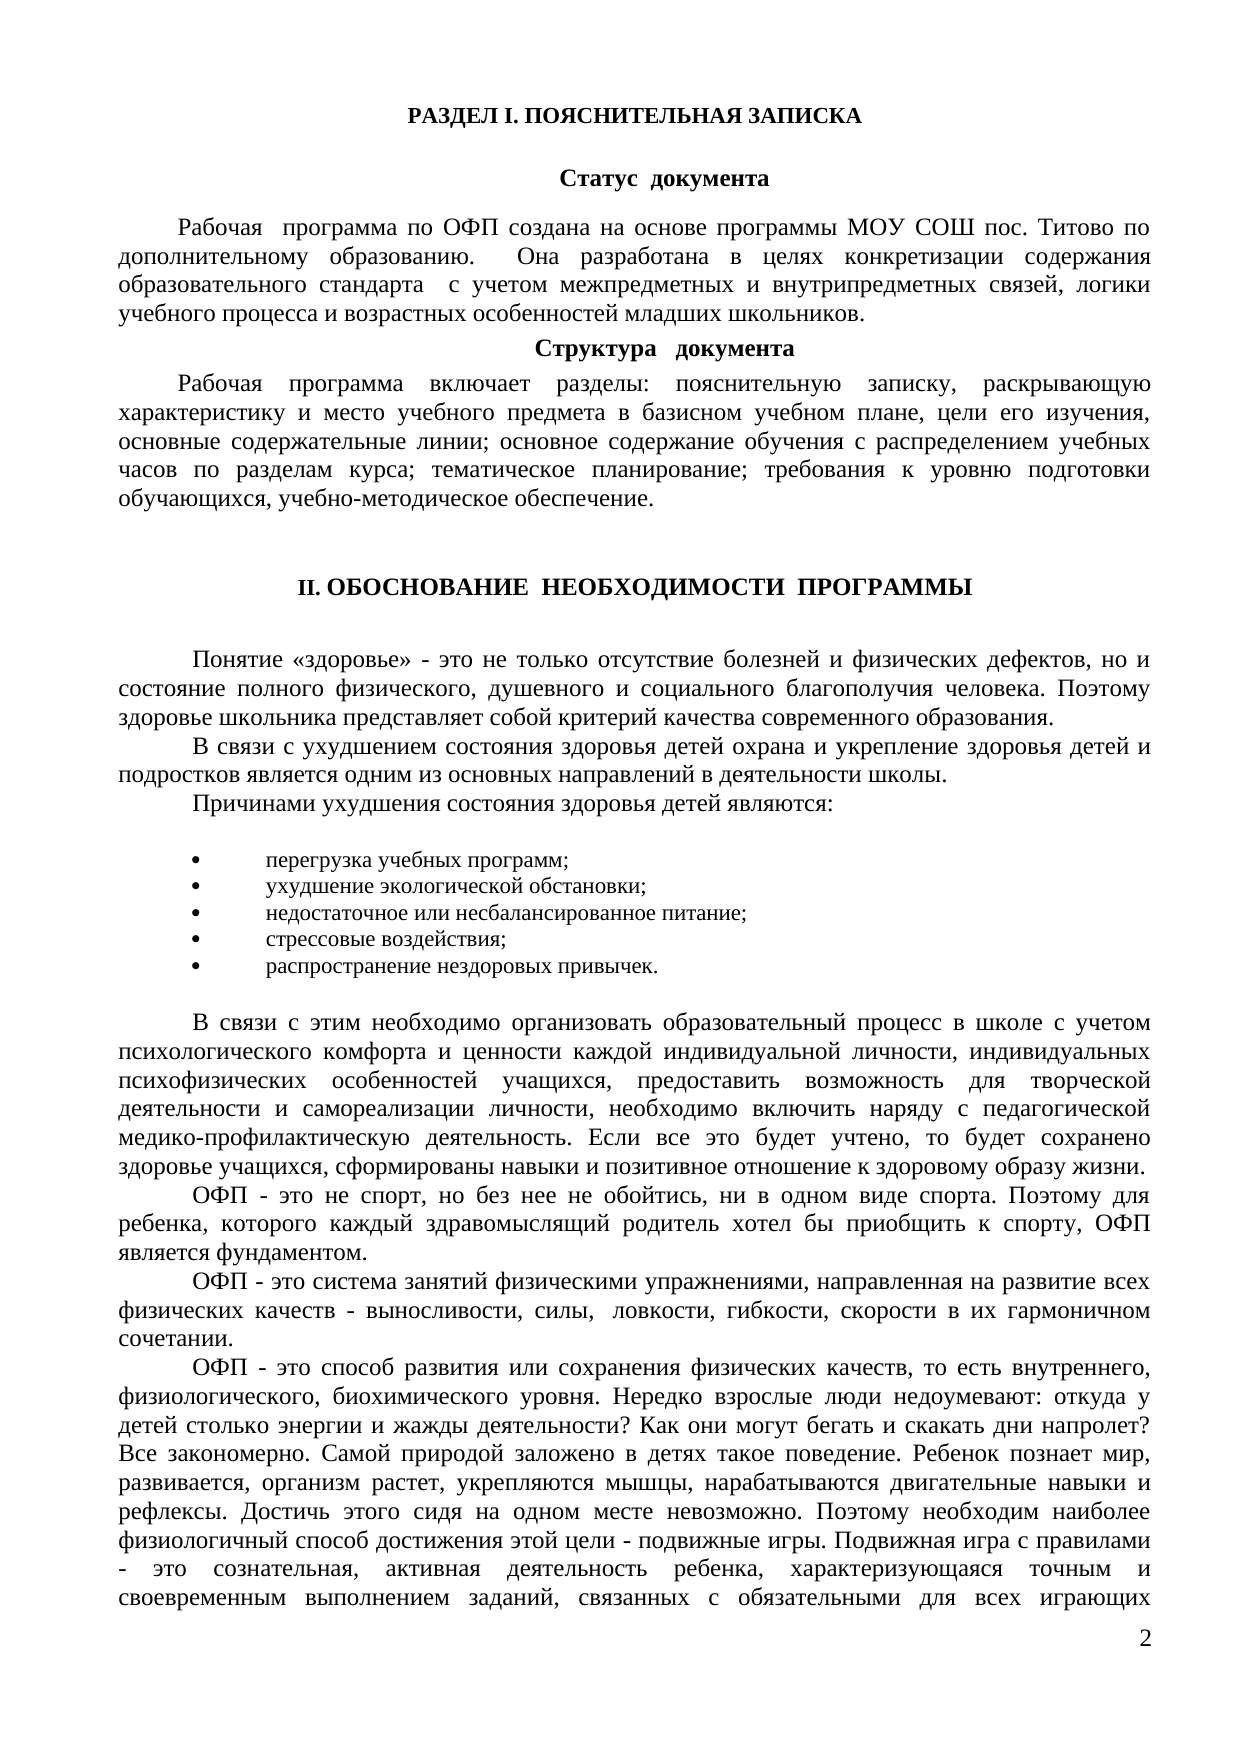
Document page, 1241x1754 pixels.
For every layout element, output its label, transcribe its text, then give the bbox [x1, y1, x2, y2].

text Структура документа [118, 333, 1152, 362]
text Рабочая программа включает разделы: пояснительную записку, раскрывающую характеристику и место учебного предмета в базисном учебном плане, цели его изучения, основные содержательные линии; основное содержание обучения с распределением учебных часов по разделам курса; тематическое планирование; требования к уровню подготовки обучающихся, учебно-методическое обеспечение. [118, 368, 1152, 512]
text ОФП - это система занятий физическими упражнениями, направленная на развитие всех физических качеств - выносливости, силы, ловкости, гибкости, скорости в их гармоничном сочетании. [118, 1266, 1152, 1352]
text ОФП - это не спорт, но без нее не обойтись, ни в одном виде спорта. Поэтому для ребенка, которого каждый здравомыслящий родитель хотел бы приобщить к спорту, ОФП является фундаментом. [118, 1180, 1152, 1266]
text Рабочая программа по ОФП создана на основе программы МОУ СОШ пос. Титово по дополнительному образованию. Она разработана в целях конкретизации содержания образовательного стандарта с учетом межпредметных и внутрипредметных связей, логики учебного процесса и возрастных особенностей младших школьников. [118, 212, 1152, 327]
text РАЗДЕЛ I. ПОЯСНИТЕЛЬНАЯ ЗАПИСКА [118, 102, 1152, 129]
list перегрузка учебных программ; [118, 846, 1152, 873]
text II. ОБОСНОВАНИЕ НЕОБХОДИМОСТИ ПРОГРАММЫ [118, 572, 1152, 601]
list ухудшение экологической обстановки; [118, 873, 1152, 899]
text Понятие «здоровье» - это не только отсутствие болезней и физических дефектов, но и состояние полного физического, душевного и социального благополучия человека. Поэтому здоровье школьника представляет собой критерий качества современного образования. [118, 644, 1152, 731]
text Статус документа [118, 163, 1152, 191]
text Причинами ухудшения состояния здоровья детей являются: [118, 788, 1152, 817]
text В связи с этим необходимо организовать образовательный процесс в школе с учетом психологического комфорта и ценности каждой индивидуальной личности, индивидуальных психофизических особенностей учащихся, предоставить возможность для творческой деятельности и самореализации личности, необходимо включить наряду с педагогической медико-профилактическую деятельность. Если все это будет учтено, то будет сохранено здоровье учащихся, сформированы навыки и позитивное отношение к здоровому образу жизни. [118, 1007, 1152, 1180]
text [118, 1352, 1152, 1611]
list распространение нездоровых привычек. [118, 952, 1152, 978]
list недостаточное или несбалансированное питание; [118, 899, 1152, 925]
text В связи с ухудшением состояния здоровья детей охрана и укрепление здоровья детей и подростков является одним из основных направлений в деятельности школы. [118, 731, 1152, 788]
list стрессовые воздействия; [118, 925, 1152, 952]
